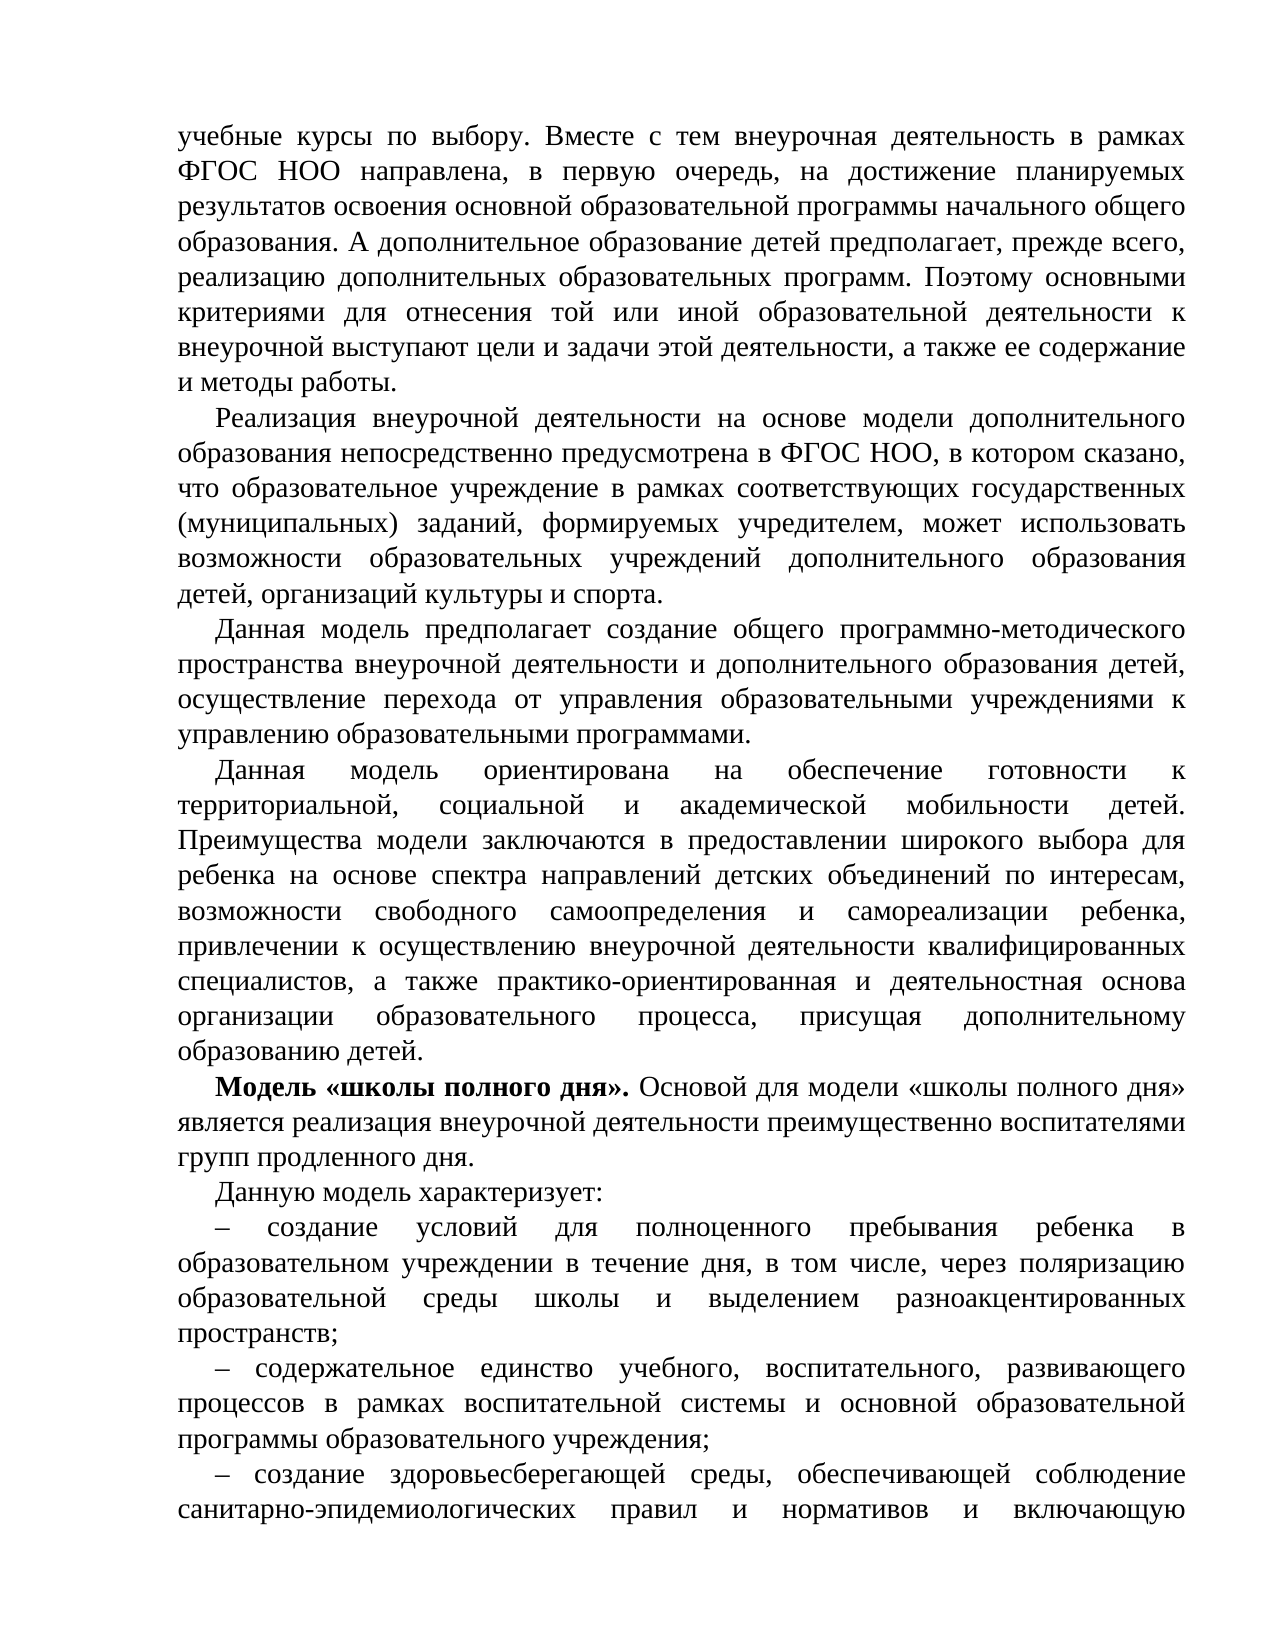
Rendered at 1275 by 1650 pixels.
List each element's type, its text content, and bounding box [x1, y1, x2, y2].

text – создание условий для полноценного пребывания ребенка в образовательном учреждении в течение дня, в том числе, через поляризацию образовательной среды школы и выделением разноакцентированных пространств; [177, 1209, 1186, 1349]
text Данная модель предполагает создание общего программно-методического пространства внеурочной деятельности и дополнительного образования детей, осуществление перехода от управления образовательными учреждениями к управлению образовательными программами. [177, 611, 1186, 750]
text Данная модель ориентирована на обеспечение готовности к территориальной, социальной и академической мобильности детей. Преимущества модели заключаются в предоставлении широкого выбора для ребенка на основе спектра направлений детских объединений по интересам, возможности свободного самоопределения и самореализации ребенка, привлечении к осуществлению внеурочной деятельности квалифицированных специалистов, а также практико-ориентированная и деятельностная основа организации образовательного процесса, присущая дополнительному образованию детей. [177, 752, 1186, 1067]
text – содержательное единство учебного, воспитательного, развивающего процессов в рамках воспитательной системы и основной образовательной программы образовательного учреждения; [177, 1350, 1186, 1454]
text Модель «школы полного дня». Основой для модели «школы полного дня» является реализация внеурочной деятельности преимущественно воспитателями групп продленного дня. [177, 1069, 1186, 1173]
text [177, 1456, 1186, 1525]
text Реализация внеурочной деятельности на основе модели дополнительного образования непосредственно предусмотрена в ФГОС НОО, в котором сказано, что образовательное учреждение в рамках соответствующих государственных (муниципальных) заданий, формируемых учредителем, может использовать возможности образовательных учреждений дополнительного образования детей, организаций культуры и спорта. [177, 400, 1186, 609]
text Данную модель характеризует: [177, 1174, 1186, 1208]
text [177, 118, 1186, 398]
